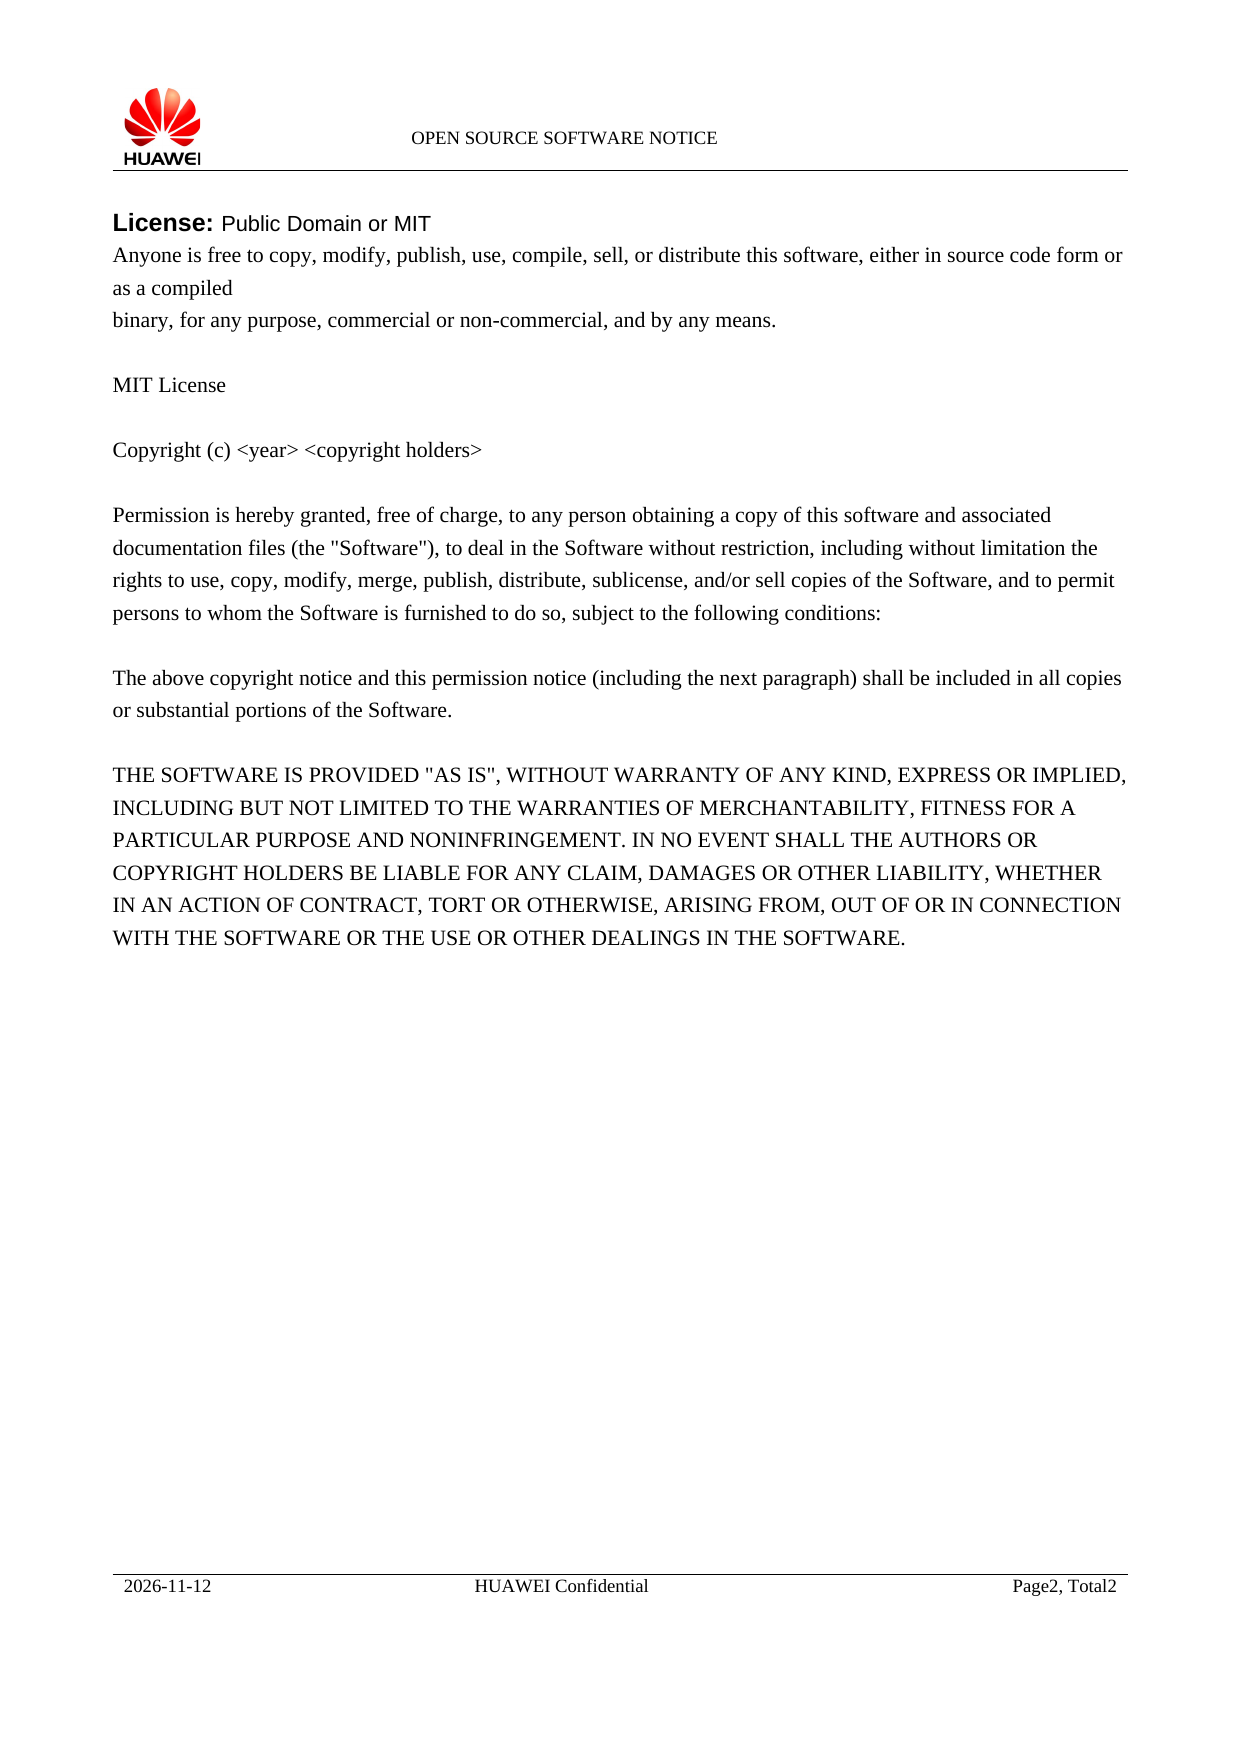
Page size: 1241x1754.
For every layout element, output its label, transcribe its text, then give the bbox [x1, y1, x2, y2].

text License: Public Domain or MIT [112, 206, 1128, 239]
picture [124, 88, 201, 165]
text Anyone is free to copy, modify, publish, use, compile, sell, or distribute this software, either in source code form or as a compiled binary, for any purpose, commercial or non-commercial, and by any means. MIT License Copyright (c) <year> <copyright holders> Permission is hereby granted, free of charge, to any person obtaining a copy of this software and associated documentation files (the "Software"), to deal in the Software without restriction, including without limitation the rights to use, copy, modify, merge, publish, distribute, sublicense, and/or sell copies of the Software, and to permit persons to whom the Software is furnished to do so, subject to the following conditions: The above copyright notice and this permission notice (including the next paragraph) shall be included in all copies or substantial portions of the Software. THE SOFTWARE IS PROVIDED "AS IS", WITHOUT WARRANTY OF ANY KIND, EXPRESS OR IMPLIED, INCLUDING BUT NOT LIMITED TO THE WARRANTIES OF MERCHANTABILITY, FITNESS FOR A PARTICULAR PURPOSE AND NONINFRINGEMENT. IN NO EVENT SHALL THE AUTHORS OR COPYRIGHT HOLDERS BE LIABLE FOR ANY CLAIM, DAMAGES OR OTHER LIABILITY, WHETHER IN AN ACTION OF CONTRACT, TORT OR OTHERWISE, ARISING FROM, OUT OF OR IN CONNECTION WITH THE SOFTWARE OR THE USE OR OTHER DEALINGS IN THE SOFTWARE. [112, 239, 1128, 954]
